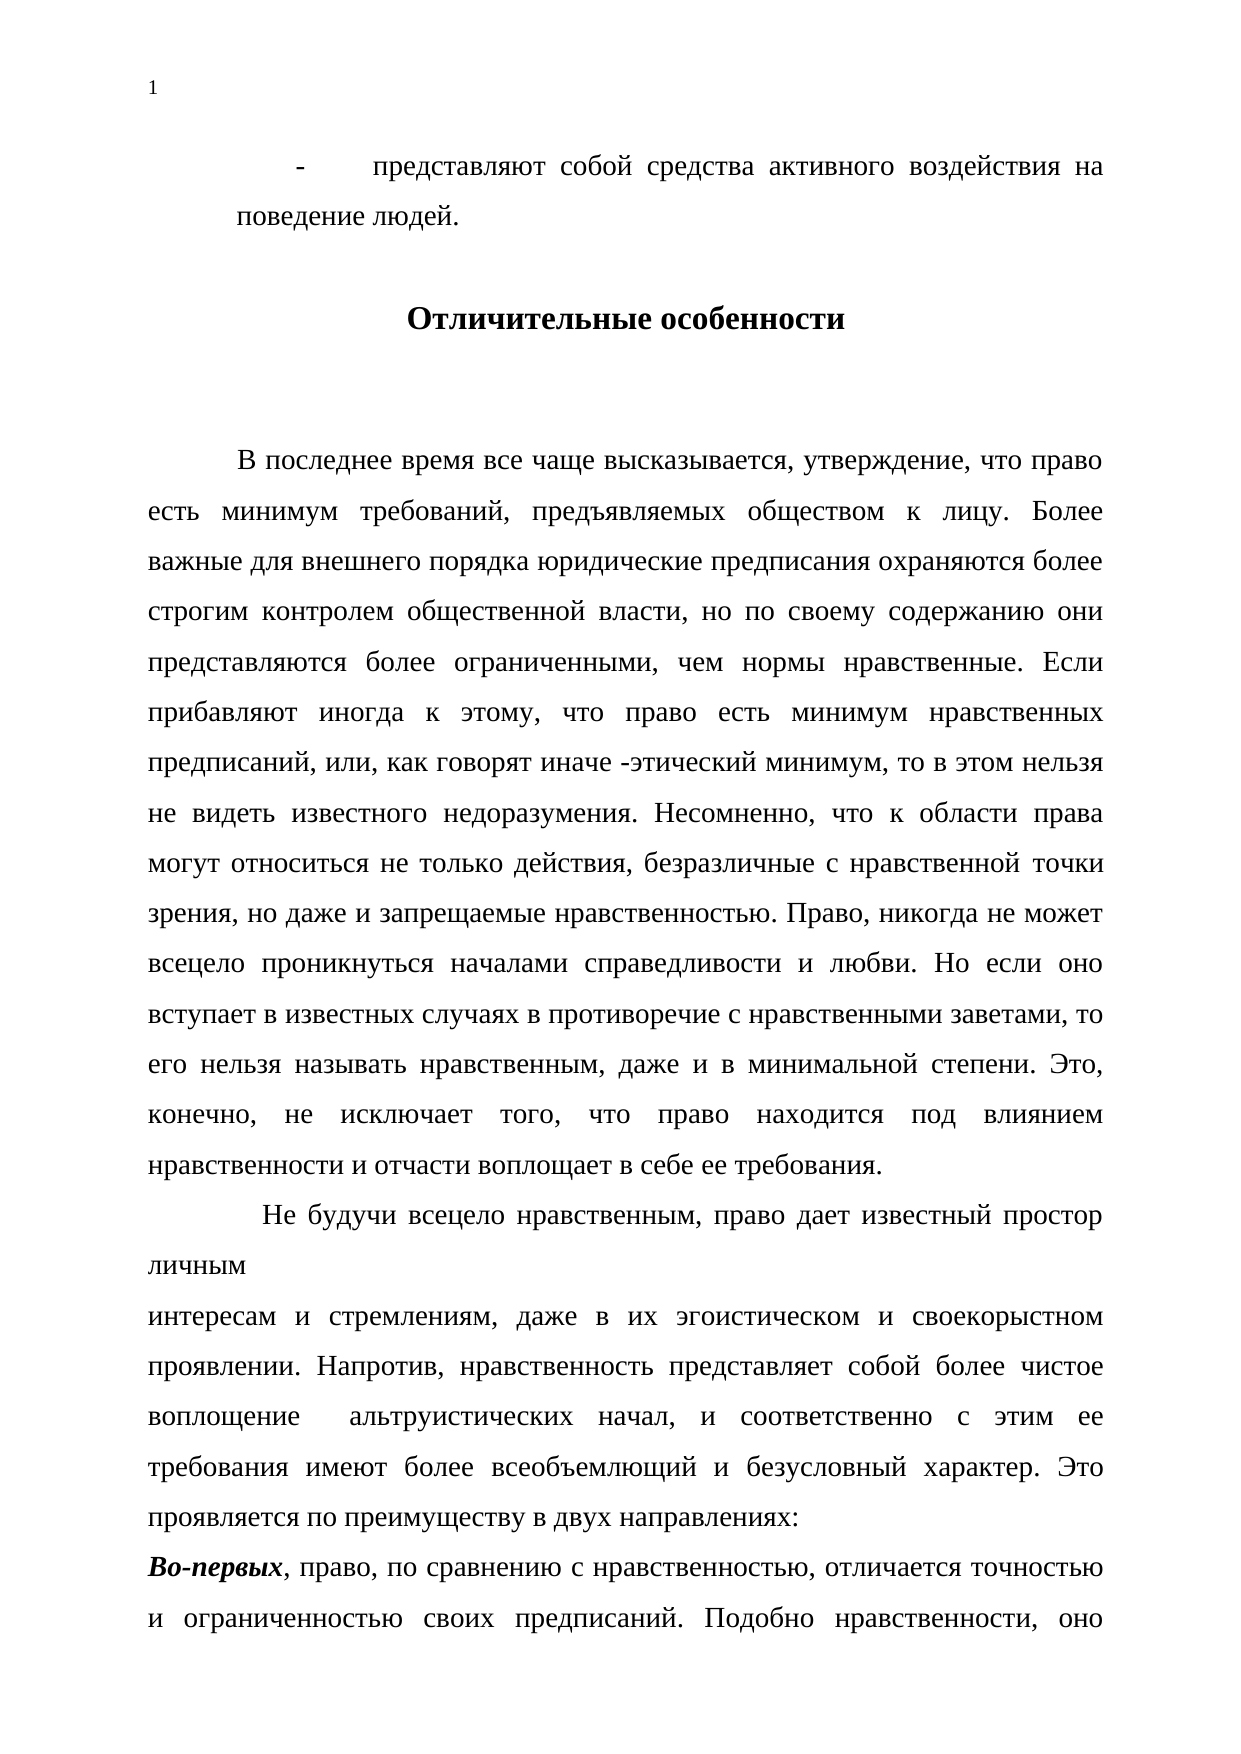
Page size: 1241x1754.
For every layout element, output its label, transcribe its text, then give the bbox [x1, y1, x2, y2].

text В последнее время все чаще высказывается, утверждение, что право есть минимум требований, предъявляемых обществом к лицу. Более важные для внешнего порядка юридические предписания охраняются более строгим контролем общественной власти, но по своему содержанию они представляются более ограниченными, чем нормы нравственные. Если прибавляют иногда к этому, что право есть минимум нравственных предписаний, или, как говорят иначе -этический минимум, то в этом нельзя не видеть известного недоразумения. Несомненно, что к области права могут относиться не только действия, безразличные с нравственной точки зрения, но даже и запрещаемые нравственностью. Право, никогда не может всецело проникнуться началами справедливости и любви. Но если оно вступает в известных случаях в противоречие с нравственными заветами, то его нельзя называть нравственным, даже и в минимальной степени. Это, конечно, не исключает того, что право находится под влиянием нравственности и отчасти воплощает в себе ее требования. [148, 442, 1104, 1180]
list представляют собой средства активного воздействия на поведение людей. [236, 148, 1104, 232]
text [148, 1549, 1104, 1633]
text Не будучи всецело нравственным, право дает известный простор личным [148, 1197, 1104, 1281]
subtitle Отличительные особенности [148, 299, 1104, 337]
text интересам и стремлениям, даже в их эгоистическом и своекорыстном проявлении. Напротив, нравственность представляет собой более чистое воплощение альтруистических начал, и соответственно с этим ее требования имеют более всеобъемлющий и безусловный характер. Это проявляется по преимуществу в двух направлениях: [148, 1298, 1104, 1533]
